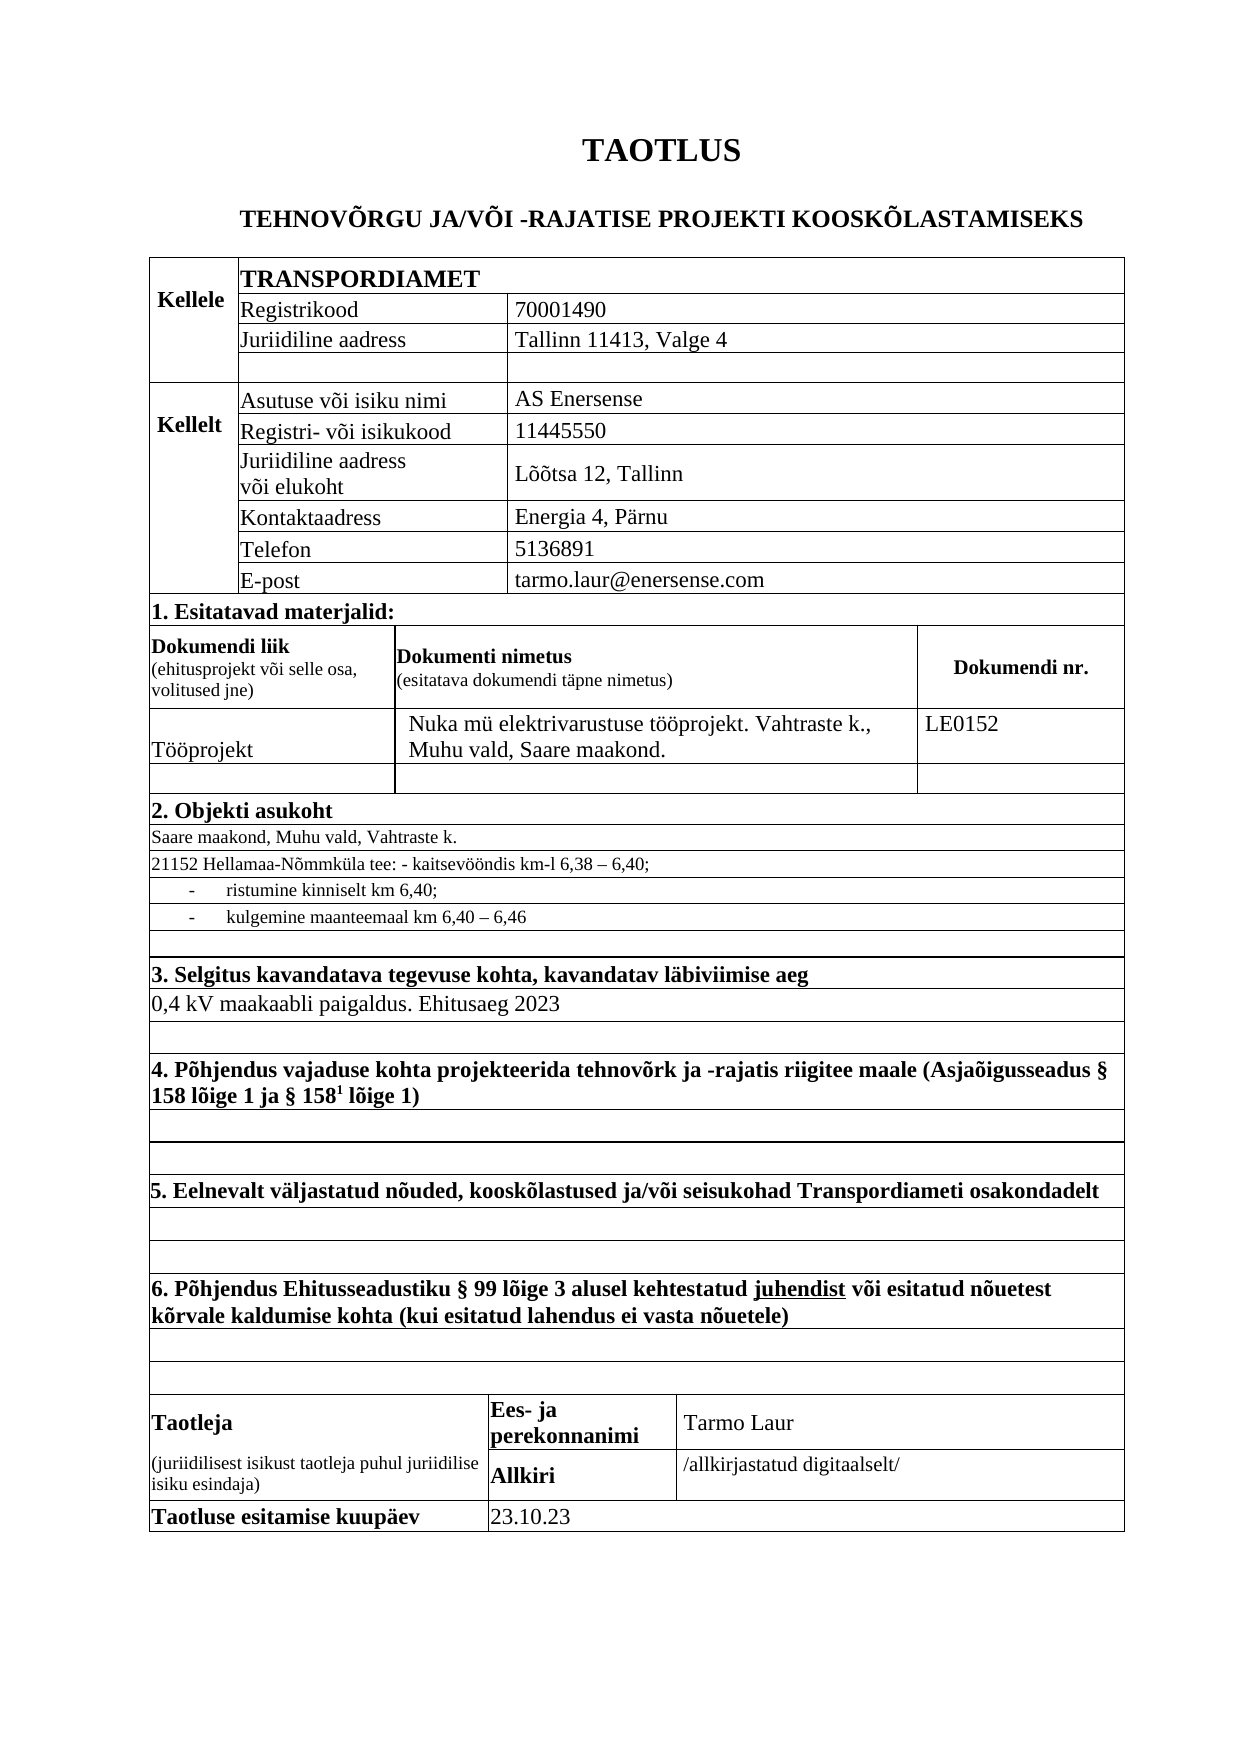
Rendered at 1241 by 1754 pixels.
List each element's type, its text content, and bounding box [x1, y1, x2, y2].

table_cell Tööprojekt [150, 709, 394, 763]
table_header TRANSPORDIAMET [239, 258, 1124, 293]
table_cell Lõõtsa 12, Tallinn [508, 445, 1124, 499]
table_cell [396, 764, 917, 792]
table_cell Kontaktaadress [239, 501, 507, 531]
table_cell kulgemine maanteemaal km 6,40 – 6,46 [150, 904, 1124, 930]
table_cell Kellelt [150, 383, 238, 593]
table_cell LE0152 [918, 709, 1124, 763]
table_cell [150, 764, 394, 792]
table_cell AS Enersense [508, 383, 1124, 413]
table_cell [150, 1022, 1124, 1053]
table_cell Saare maakond, Muhu vald, Vahtraste k. [150, 825, 1124, 850]
table_cell Dokumendi liik (ehitusprojekt või selle osa, volitused jne) [150, 626, 394, 707]
table_cell 2. Objekti asukoht [150, 794, 1124, 824]
table_cell Dokumendi nr. [918, 626, 1124, 707]
table_cell 6. Põhjendus Ehitusseadustiku § 99 lõige 3 alusel kehtestatud juhendist või esitatud nõuetest kõrvale kaldumise kohta (kui esitatud lahendus ei vasta nõuetele) [150, 1274, 1124, 1328]
table_cell Energia 4, Pärnu [508, 501, 1124, 531]
table_cell Asutuse või isiku nimi [239, 383, 507, 413]
table_cell 11445550 [508, 414, 1124, 444]
table_cell /allkirjastatud digitaalselt/ [677, 1450, 1124, 1500]
table_cell 5. Eelnevalt väljastatud nõuded, kooskõlastused ja/või seisukohad Transpordiameti osakondadelt [150, 1175, 1124, 1207]
table_cell Ees- ja perekonnanimi [489, 1395, 676, 1449]
table_cell 1. Esitatavad materjalid: [150, 594, 1124, 624]
table_cell tarmo.laur@enersense.com [508, 563, 1124, 593]
table_cell 21152 Hellamaa-Nõmmküla tee: - kaitsevööndis km-l 6,38 – 6,40; [150, 851, 1124, 877]
table_cell (juriidilisest isikust taotleja puhul juriidilise isiku esindaja) [150, 1449, 488, 1500]
table_cell Juriidiline aadress või elukoht [239, 445, 507, 499]
table_cell E-post [239, 563, 507, 593]
table_cell Tallinn 11413, Valge 4 [508, 324, 1124, 352]
table_cell 3. Selgitus kavandatava tegevuse kohta, kavandatav läbiviimise aeg [150, 958, 1124, 988]
table_cell [150, 1208, 1124, 1240]
table_cell ristumine kinniselt km 6,40; [150, 878, 1124, 903]
table_cell Registrikood [239, 294, 507, 322]
table_cell [150, 1241, 1124, 1273]
table_cell 70001490 [508, 294, 1124, 322]
table_cell [150, 931, 1124, 956]
text TAOTLUS [177, 130, 1146, 168]
table_cell [150, 1362, 1124, 1394]
table_cell [150, 1329, 1124, 1361]
table_cell Tarmo Laur [677, 1395, 1124, 1449]
table_cell 0,4 kV maakaabli paigaldus. Ehitusaeg 2023 [150, 989, 1124, 1021]
table_cell Juriidiline aadress [239, 324, 507, 352]
table_cell [508, 353, 1124, 382]
table_cell Allkiri [489, 1450, 676, 1500]
text TEHNOVÕRGU JA/VÕI -RAJATISE PROJEKTI KOOSKÕLASTAMISEKS [177, 204, 1146, 233]
table_cell Dokumenti nimetus (esitatava dokumendi täpne nimetus) [396, 626, 917, 707]
table_cell Taotluse esitamise kuupäev [150, 1501, 488, 1531]
table_cell Taotleja [150, 1395, 488, 1449]
table_cell [150, 1110, 1124, 1141]
table_cell Telefon [239, 532, 507, 562]
table_cell [918, 764, 1124, 792]
table_cell 23.10.23 [489, 1501, 1124, 1531]
table_cell 5136891 [508, 532, 1124, 562]
table_header Kellele [150, 258, 238, 382]
table_cell Nuka mü elektrivarustuse tööprojekt. Vahtraste k., Muhu vald, Saare maakond. [396, 709, 917, 763]
table_cell 4. Põhjendus vajaduse kohta projekteerida tehnovõrk ja -rajatis riigitee maale (Asjaõigusseadus § 158 lõige 1 ja § 1581 lõige 1) [150, 1054, 1124, 1109]
table_cell [239, 353, 507, 382]
table_cell Registri- või isikukood [239, 414, 507, 444]
table_cell [150, 1143, 1124, 1174]
